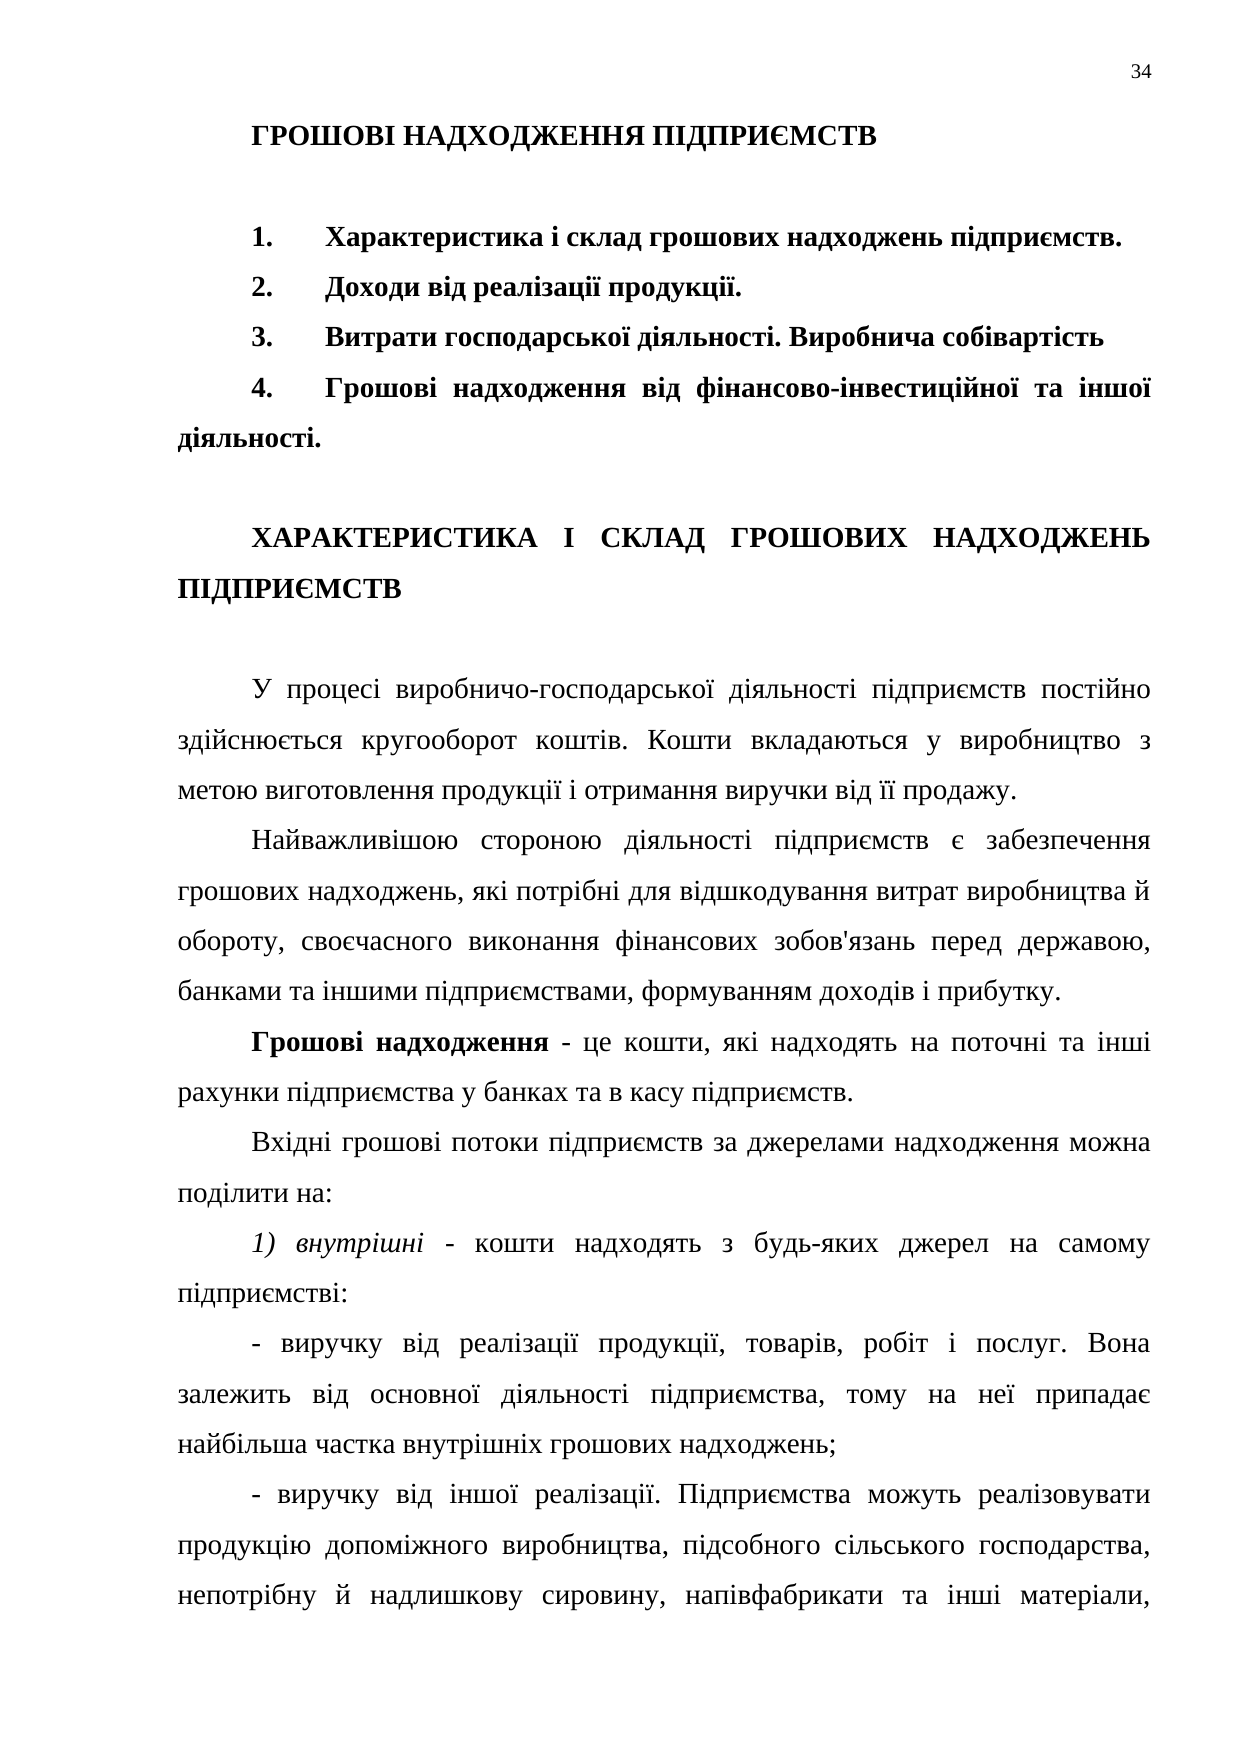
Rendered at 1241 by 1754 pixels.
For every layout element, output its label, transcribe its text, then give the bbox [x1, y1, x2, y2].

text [177, 1477, 1152, 1611]
text 1) внутрішні - кошти надходять з будь-яких джерел на самому підприємстві: [177, 1225, 1152, 1309]
text Вхідні грошові потоки підприємств за джерелами надходження можна поділити на: [177, 1124, 1152, 1208]
text ГРОШОВІ НАДХОДЖЕННЯ ПІДПРИЄМСТВ [177, 118, 1152, 152]
text ХАРАКТЕРИСТИКА І СКЛАД ГРОШОВИХ НАДХОДЖЕНЬ ПІДПРИЄМСТВ [177, 521, 1152, 604]
text У процесі виробничо-господарської діяльності підприємств постійно здійснюється кругооборот коштів. Кошти вкладаються у виробництво з метою виготовлення продукції і отримання виручки від її продажу. [177, 672, 1152, 806]
list Грошові надходження від фінансово-інвестиційної та іншої діяльності. [177, 370, 1152, 453]
list Витрати господарської діяльності. Виробнича собівартість [177, 319, 1152, 353]
list Доходи від реалізації продукції. [177, 269, 1152, 303]
text Найважливішою стороною діяльності підприємств є забезпечення грошових надходжень, які потрібні для відшкодування витрат виробництва й обороту, своєчасного виконання фінансових зобов'язань перед державою, банками та іншими підприємствами, формуванням доходів і прибутку. [177, 822, 1152, 1007]
text Грошові надходження - це кошти, які надходять на поточні та інші рахунки підприємства у банках та в касу підприємств. [177, 1024, 1152, 1108]
text - виручку від реалізації продукції, товарів, робіт і послуг. Вона залежить від основної діяльності підприємства, тому на неї припадає найбільша частка внутрішніх грошових надходжень; [177, 1326, 1152, 1460]
list Характеристика і склад грошових надходжень підприємств. [177, 219, 1152, 252]
